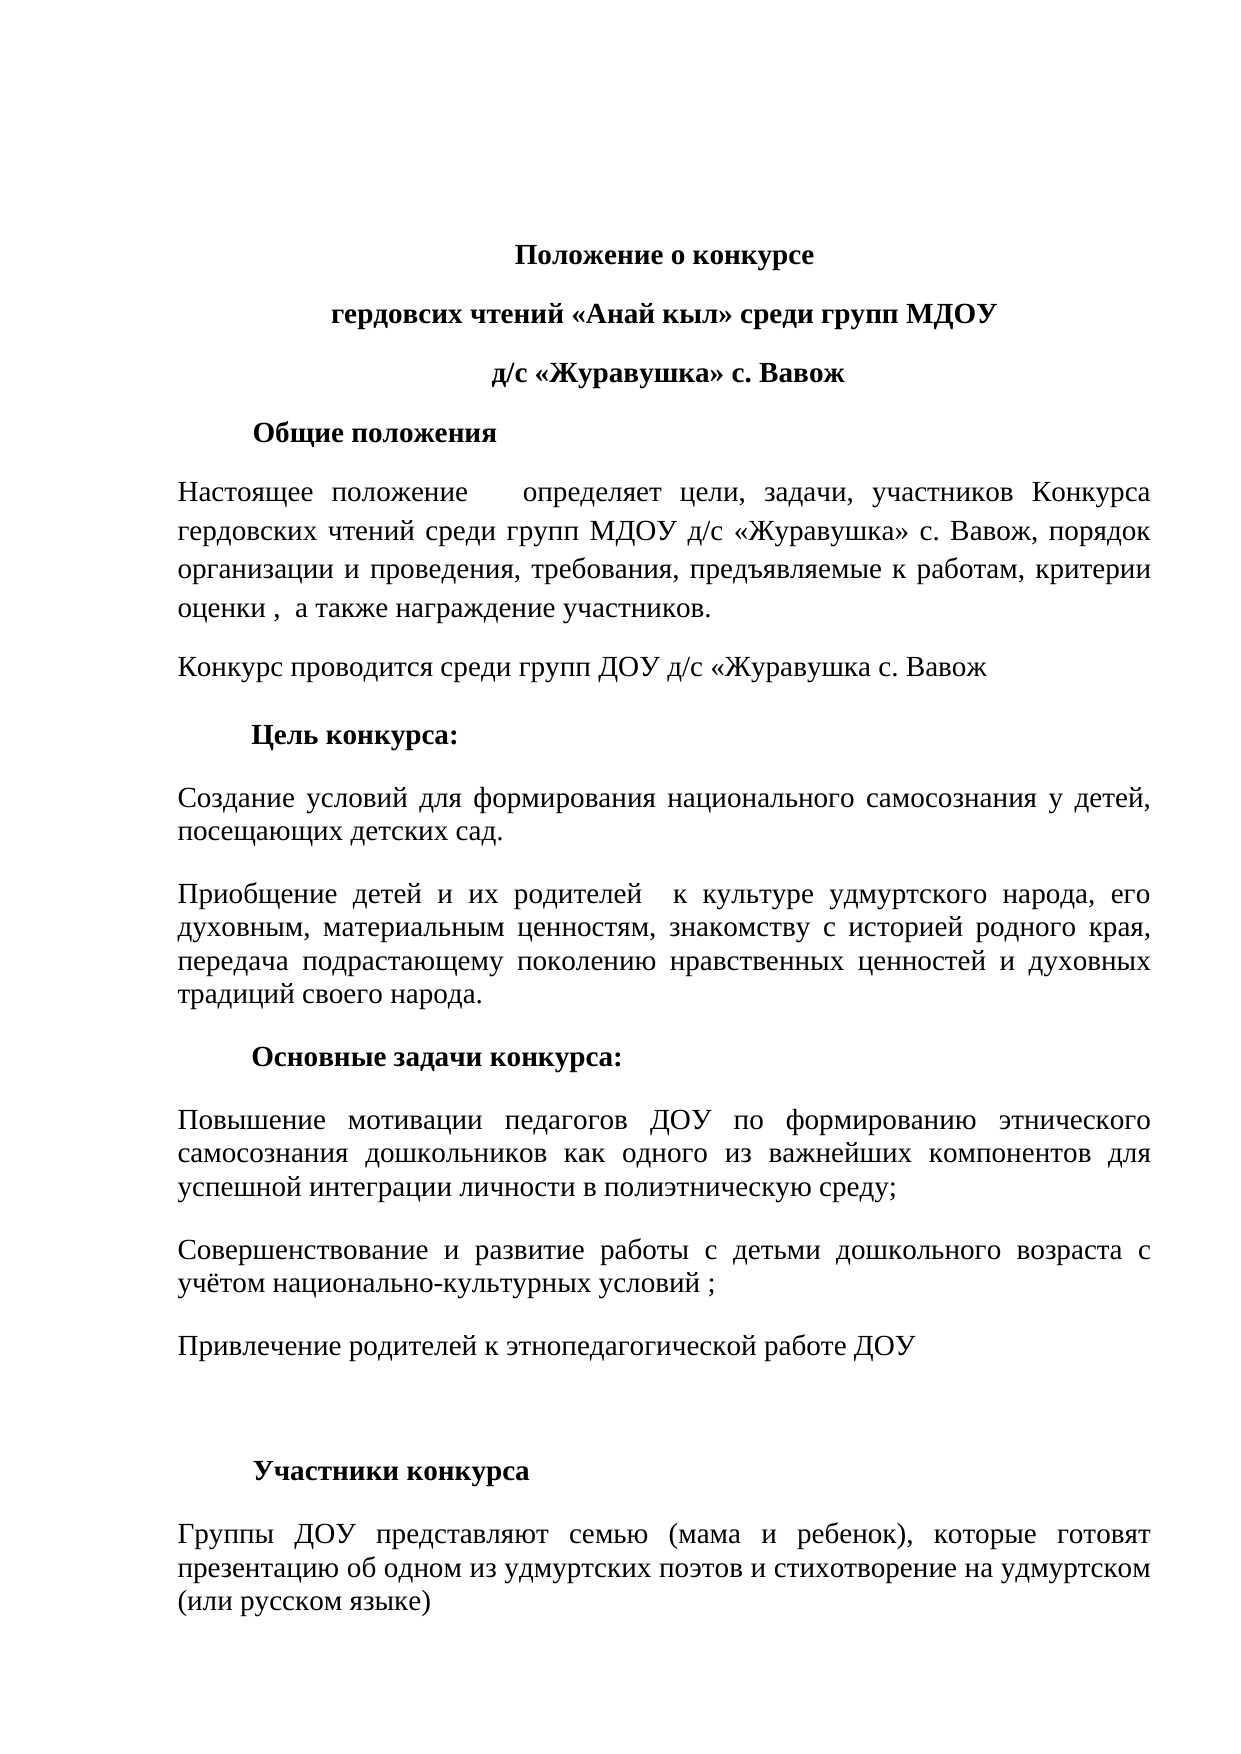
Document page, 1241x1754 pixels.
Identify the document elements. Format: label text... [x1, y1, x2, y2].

text Привлечение родителей к этнопедагогической работе ДОУ [177, 1328, 1152, 1362]
text Настоящее положение определяет цели, задачи, участников Конкурса гердовских чтений среди групп МДОУ д/с «Журавушка» с. Вавож, порядок организации и проведения, требования, предъявляемые к работам, критерии оценки , а также награждение участников. [177, 474, 1152, 623]
text Основные задачи конкурса: [177, 1039, 1152, 1073]
text Создание условий для формирования национального самосознания у детей, посещающих детских сад. [177, 780, 1152, 847]
text Цель конкурса: [177, 717, 1152, 751]
text Приобщение детей и их родителей к культуре удмуртского народа, его духовным, материальным ценностям, знакомству с историей родного края, передача подрастающему поколению нравственных ценностей и духовных традиций своего народа. [177, 876, 1152, 1010]
text Положение о конкурсе [177, 237, 1152, 270]
text Повышение мотивации педагогов ДОУ по формированию этнического самосознания дошкольников как одного из важнейших компонентов для успешной интеграции личности в полиэтническую среду; [177, 1102, 1152, 1203]
text гердовсих чтений «Анай кыл» среди групп МДОУ [177, 296, 1152, 330]
text Конкурс проводится среди групп ДОУ д/с «Журавушка с. Вавож [177, 649, 1152, 683]
list Общие положения [252, 415, 1152, 448]
text Участники конкурса [252, 1453, 1152, 1487]
text Группы ДОУ представляют семью (мама и ребенок), которые готовят презентацию об одном из удмуртских поэтов и стихотворение на удмуртском (или русском языке) [177, 1516, 1152, 1617]
text д/с «Журавушка» с. Вавож [177, 356, 1152, 389]
text Совершенствование и развитие работы с детьми дошкольного возраста с учётом национально-культурных условий ; [177, 1232, 1152, 1299]
